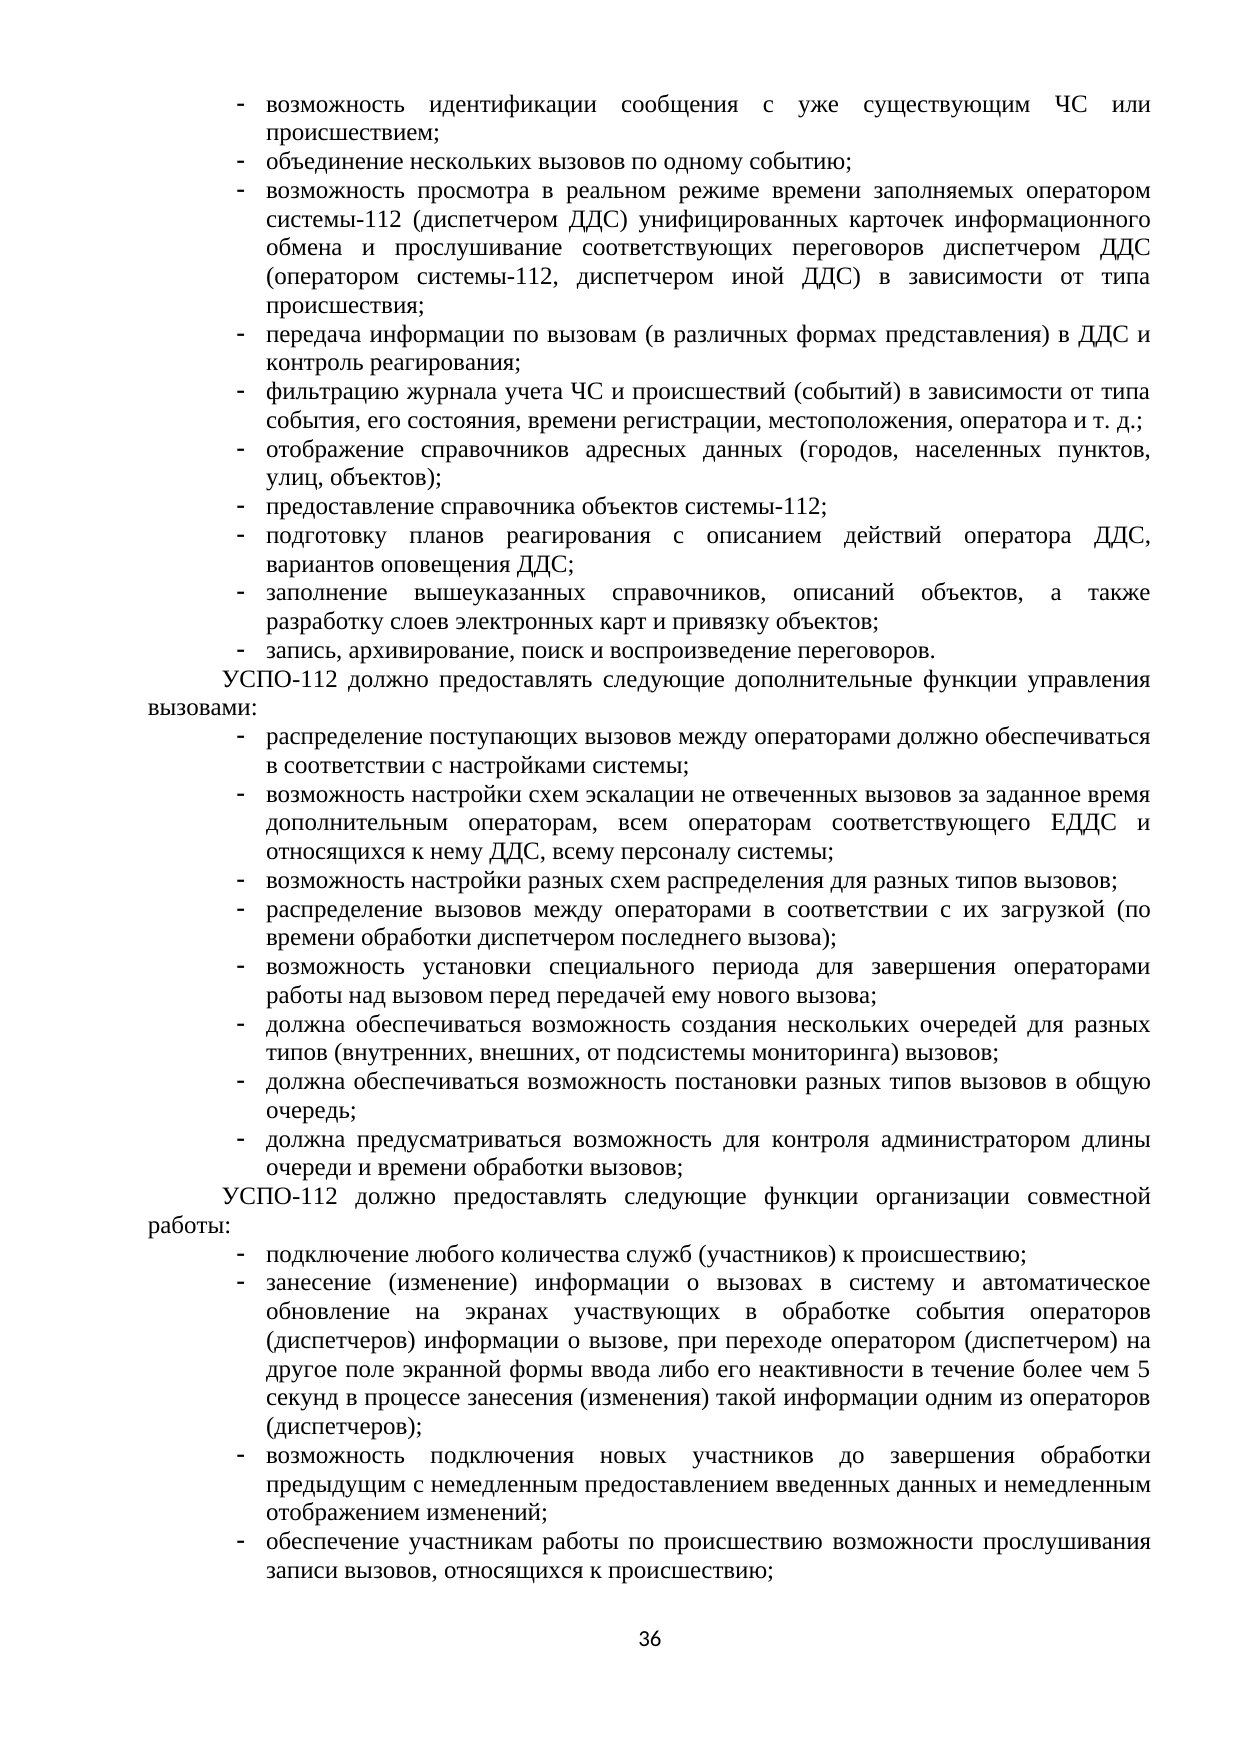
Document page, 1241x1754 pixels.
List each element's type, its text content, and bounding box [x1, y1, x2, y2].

list заполнение вышеуказанных справочников, описаний объектов, а также разработку слоев электронных карт и привязку объектов; [236, 577, 1152, 635]
list распределение вызовов между операторами в соответствии с их загрузкой (по времени обработки диспетчером последнего вызова); [236, 894, 1152, 951]
list должна обеспечиваться возможность создания нескольких очередей для разных типов (внутренних, внешних, от подсистемы мониторинга) вызовов; [236, 1009, 1152, 1066]
list возможность настройки разных схем распределения для разных типов вызовов; [236, 865, 1152, 894]
list должна предусматриваться возможность для контроля администратором длины очереди и времени обработки вызовов; [236, 1124, 1152, 1181]
list должна обеспечиваться возможность постановки разных типов вызовов в общую очередь; [236, 1066, 1152, 1124]
list фильтрацию журнала учета ЧС и происшествий (событий) в зависимости от типа события, его состояния, времени регистрации, местоположения, оператора и т. д.; [236, 376, 1152, 434]
list подготовку планов реагирования с описанием действий оператора ДДС, вариантов оповещения ДДС; [236, 520, 1152, 577]
list распределение поступающих вызовов между операторами должно обеспечиваться в соответствии с настройками системы; [236, 721, 1152, 779]
text УСПО-112 должно предоставлять следующие дополнительные функции управления вызовами: [148, 664, 1152, 721]
list обеспечение участникам работы по происшествию возможности прослушивания записи вызовов, относящихся к происшествию; [236, 1526, 1152, 1584]
list возможность подключения новых участников до завершения обработки предыдущим с немедленным предоставлением введенных данных и немедленным отображением изменений; [236, 1440, 1152, 1526]
text УСПО-112 должно предоставлять следующие функции организации совместной работы: [148, 1181, 1152, 1239]
list объединение нескольких вызовов по одному событию; [236, 146, 1152, 175]
list возможность просмотра в реальном режиме времени заполняемых оператором системы-112 (диспетчером ДДС) унифицированных карточек информационного обмена и прослушивание соответствующих переговоров диспетчером ДДС (оператором системы-112, диспетчером иной ДДС) в зависимости от типа происшествия; [236, 175, 1152, 319]
list передача информации по вызовам (в различных формах представления) в ДДС и контроль реагирования; [236, 319, 1152, 376]
list возможность настройки схем эскалации не отвеченных вызовов за заданное время дополнительным операторам, всем операторам соответствующего ЕДДС и относящихся к нему ДДС, всему персоналу системы; [236, 779, 1152, 865]
list возможность установки специального периода для завершения операторами работы над вызовом перед передачей ему нового вызова; [236, 951, 1152, 1009]
list отображение справочников адресных данных (городов, населенных пунктов, улиц, объектов); [236, 434, 1152, 491]
list запись, архивирование, поиск и воспроизведение переговоров. [236, 635, 1152, 664]
list занесение (изменение) информации о вызовах в систему и автоматическое обновление на экранах участвующих в обработке события операторов (диспетчеров) информации о вызове, при переходе оператором (диспетчером) на другое поле экранной формы ввода либо его неактивности в течение более чем 5 секунд в процессе занесения (изменения) такой информации одним из операторов (диспетчеров); [236, 1267, 1152, 1440]
list подключение любого количества служб (участников) к происшествию; [236, 1239, 1152, 1267]
list предоставление справочника объектов системы-112; [236, 491, 1152, 520]
list возможность идентификации сообщения с уже существующим ЧС или происшествием; [236, 89, 1152, 146]
